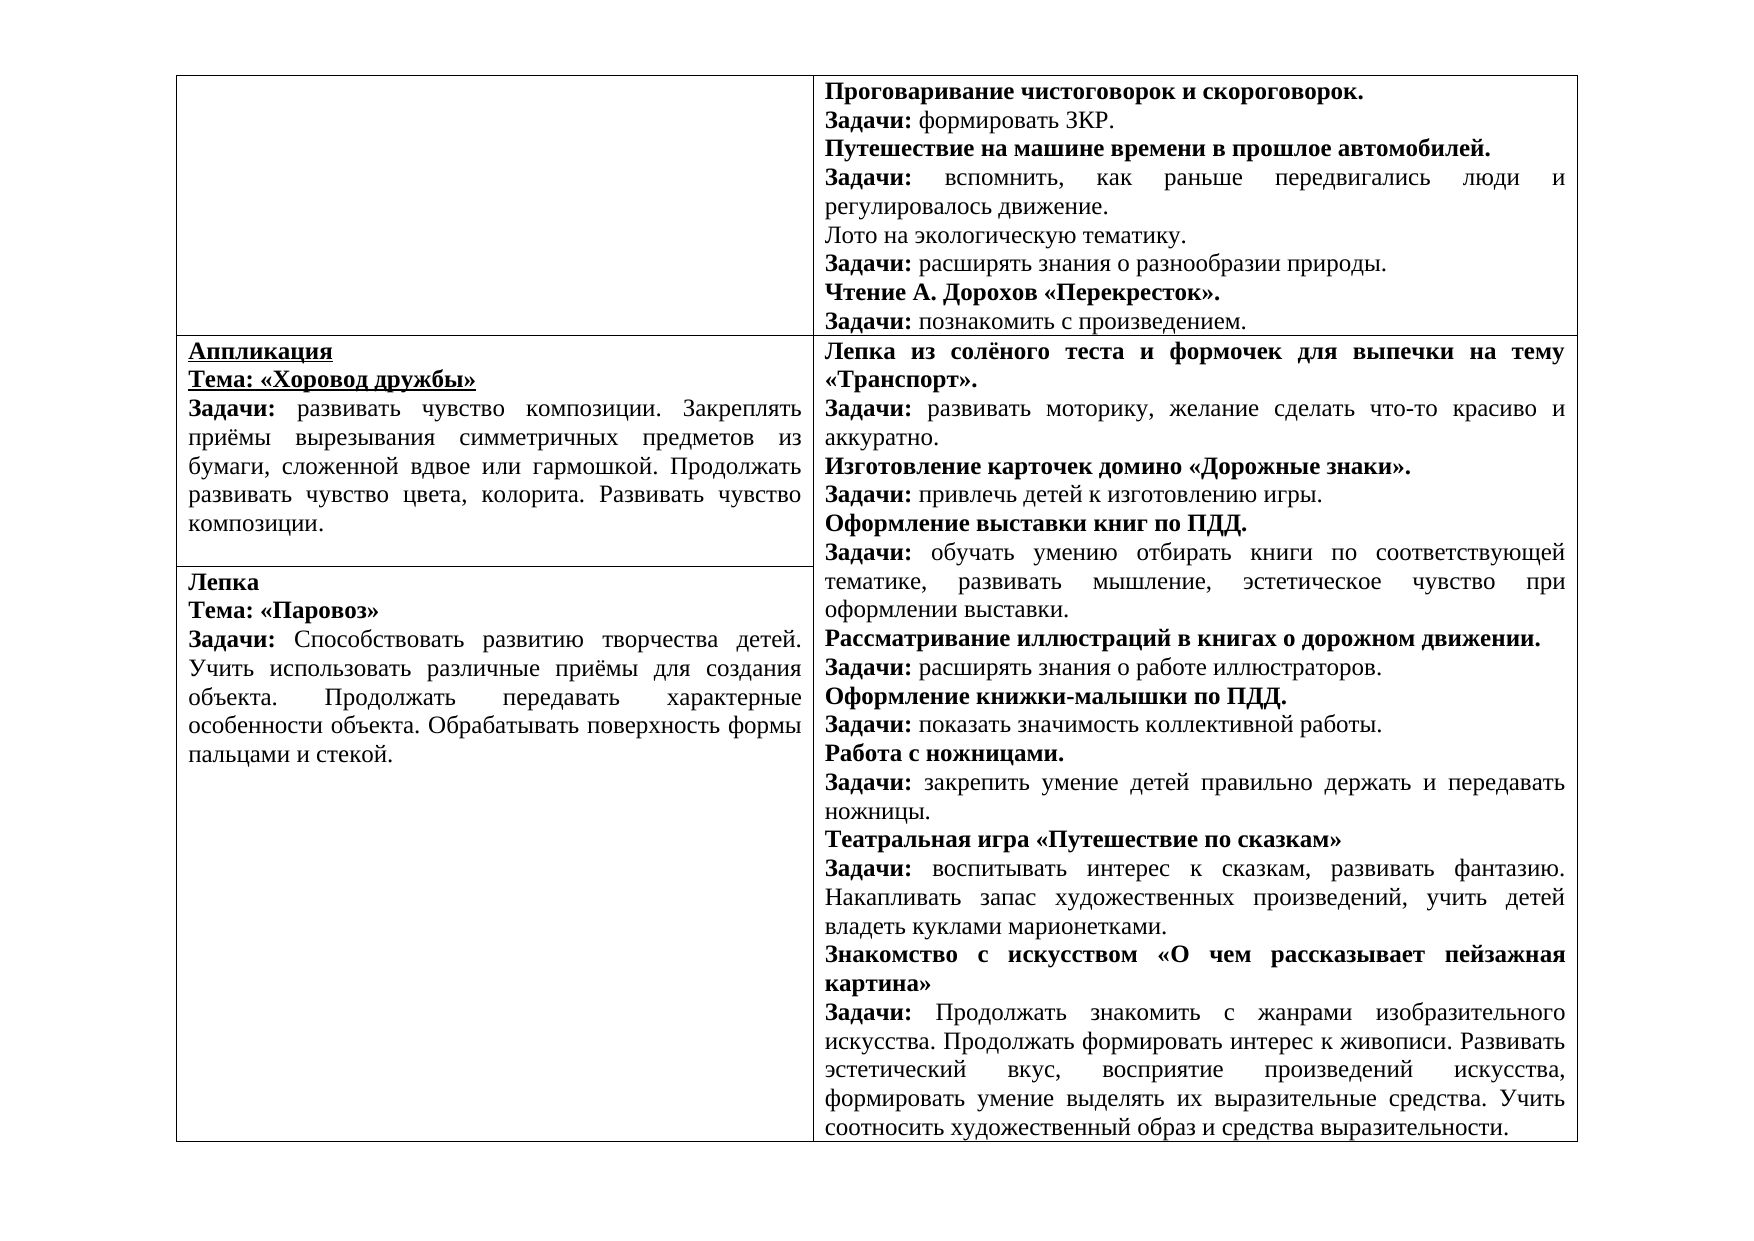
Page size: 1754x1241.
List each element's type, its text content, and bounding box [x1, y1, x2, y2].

table_cell Аппликация Тема: «Хоровод дружбы» Задачи: развивать чувство композиции. Закреплять приёмы вырезывания симметричных предметов из бумаги, сложенной вдвое или гармошкой. Продолжать развивать чувство цвета, колорита. Развивать чувство композиции. [177, 336, 813, 566]
table_cell Лепка из солёного теста и формочек для выпечки на тему «Транспорт». Задачи: развивать моторику, желание сделать что-то красиво и аккуратно. Изготовление карточек домино «Дорожные знаки». Задачи: привлечь детей к изготовлению игры. Оформление выставки книг по ПДД. Задачи: обучать умению отбирать книги по соответствующей тематике, развивать мышление, эстетическое чувство при оформлении выставки. Рассматривание иллюстраций в книгах о дорожном движении. Задачи: расширять знания о работе иллюстраторов. Оформление книжки-малышки по ПДД. Задачи: показать значимость коллективной работы. Работа с ножницами. Задачи: закрепить умение детей правильно держать и передавать ножницы. Театральная игра «Путешествие по сказкам» Задачи: воспитывать интерес к сказкам, развивать фантазию. Накапливать запас художественных произведений, учить детей владеть куклами марионетками. Знакомство с искусством «О чем рассказывает пейзажная картина» Задачи: Продолжать знакомить с жанрами изобразительного искусства. Продолжать формировать интерес к живописи. Развивать эстетический вкус, восприятие произведений искусства, формировать умение выделять их выразительные средства. Учить соотносить художественный образ и средства выразительности. [814, 336, 1577, 1141]
table_cell Лепка Тема: «Паровоз» Задачи: Способствовать развитию творчества детей. Учить использовать различные приёмы для создания объекта. Продолжать передавать характерные особенности объекта. Обрабатывать поверхность формы пальцами и стекой. [177, 567, 813, 1141]
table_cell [177, 76, 813, 335]
